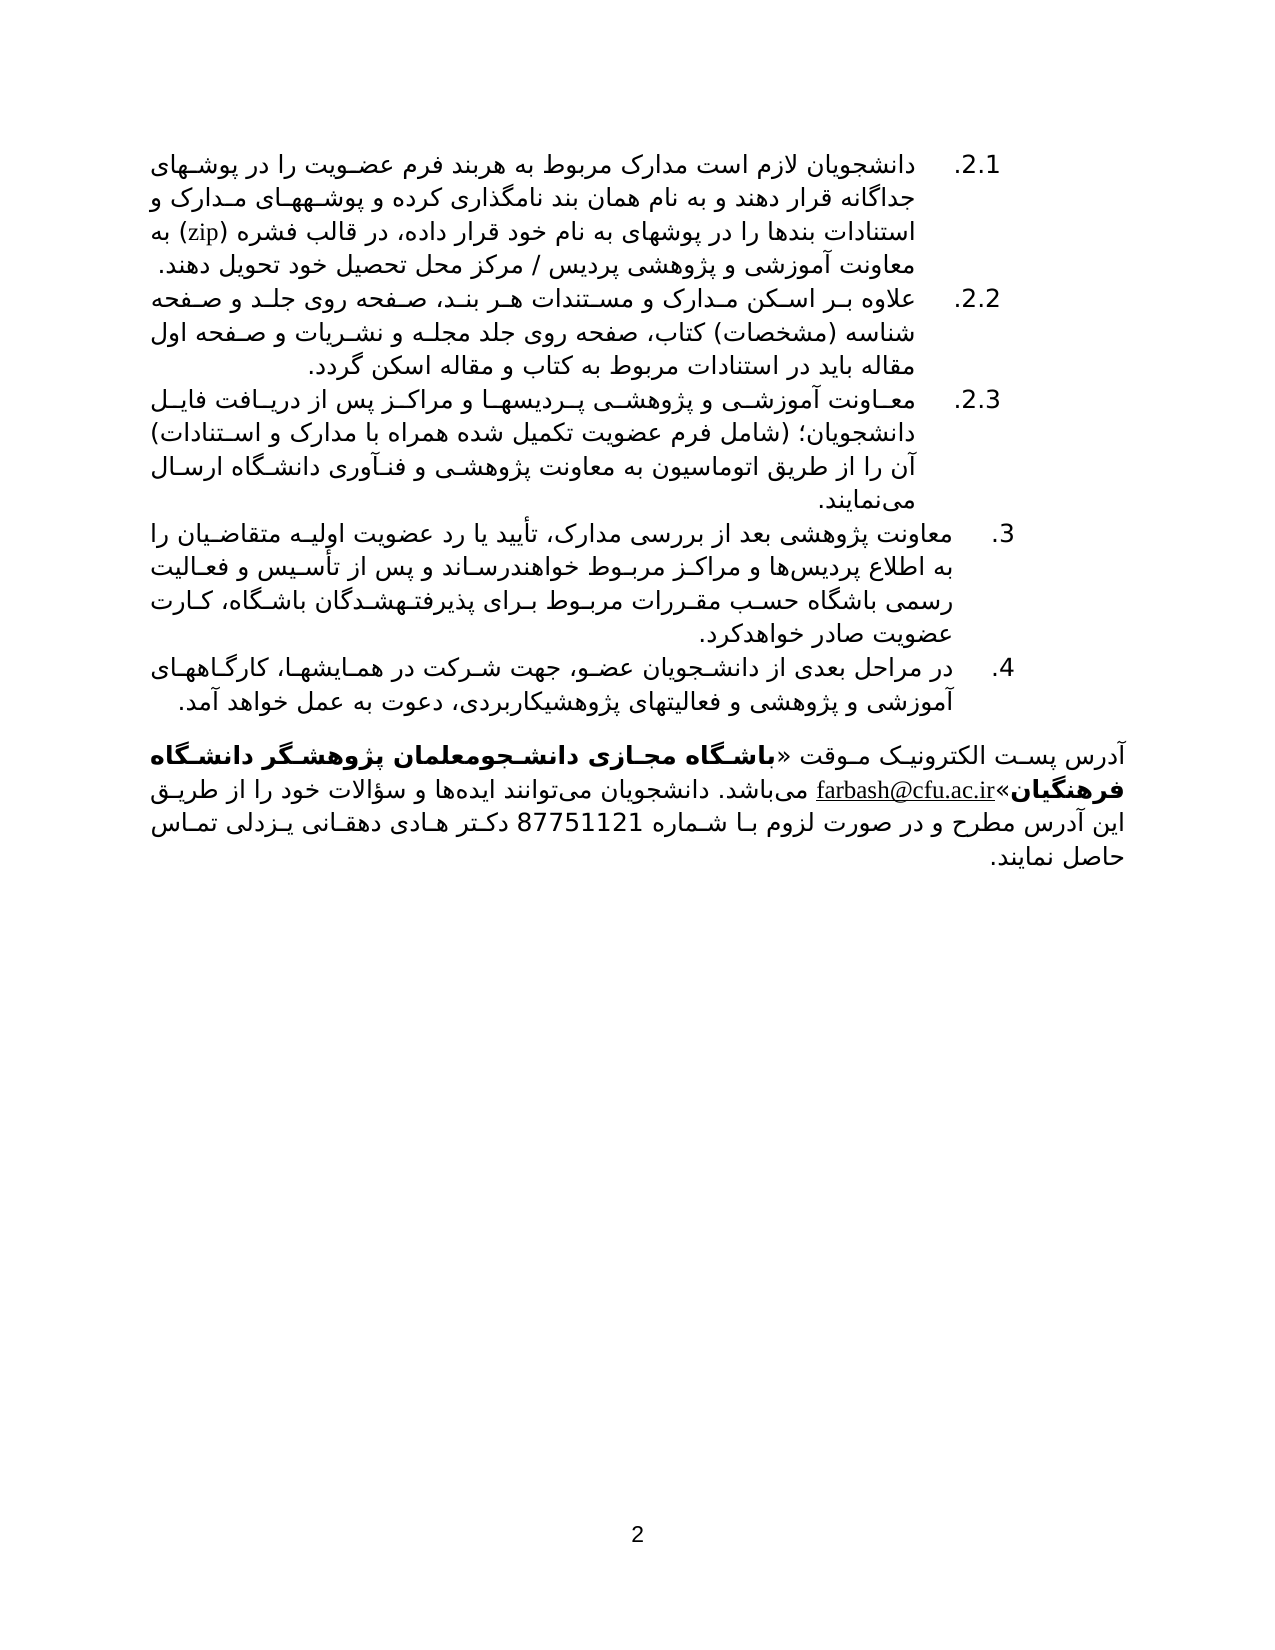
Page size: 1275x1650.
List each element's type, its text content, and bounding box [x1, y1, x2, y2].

list معاونت پژوهشی بعد از بررسی مدارک، تأیید یا رد عضویت اولیه متقاضیان را به اطلاع پردیس‌ها و مراکز مربوط خواهندرساند و پس از تأسیس و فعالیت رسمی باشگاه حسب مقررات مربوط برای پذیرفتهشدگان باشگاه، کارت عضویت صادر خواهدکرد. [150, 519, 991, 649]
list معاونت آموزشی و پژوهشی پردیسها و مراکز پس از دریافت فایل دانشجویان؛ (شامل فرم عضویت تکمیل شده همراه با مدارک و استنادات) آن را از طریق اتوماسیون به معاونت پژوهشی و فنآوری دانشگاه ارسال می‌نمایند. [150, 385, 953, 515]
list در مراحل بعدی از دانشجویان عضو، جهت شرکت در همایشها، کارگاههای آموزشی و پژوهشی و فعالیتهای پژوهشیکاربردی، دعوت به عمل خواهد آمد. [150, 653, 991, 716]
list علاوه بر اسکن مدارک و مستندات هر بند، صفحه روی جلد و صفحه شناسه (مشخصات) کتاب، صفحه روی جلد مجله و نشریات و صفحه اول مقاله باید در استنادات مربوط به کتاب و مقاله اسکن گردد. [150, 284, 953, 381]
list دانشجویان لازم است مدارک مربوط به هربند فرم عضویت را در پوشهای جداگانه قرار دهند و به نام همان بند نامگذاری کرده و پوشههای مدارک و استنادات بندها را در پوشهای به نام خود قرار داده، در قالب فشره (zip) به معاونت آموزشی و پژوهشی پردیس / مرکز محل تحصیل خود تحویل دهند. [150, 150, 953, 280]
text آدرس پست الکترونیک موقت «باشگاه مجازی دانشجومعلمان پژوهشگر دانشگاه فرهنگیان»farbash@cfu.ac.ir می‌باشد. دانشجویان می‌توانند ایده‌ها و سؤالات خود را از طریق این آدرس مطرح و در صورت لزوم با شماره 87751121 دکتر هادی دهقانی یزدلی تماس حاصل نمایند. [150, 741, 1125, 871]
